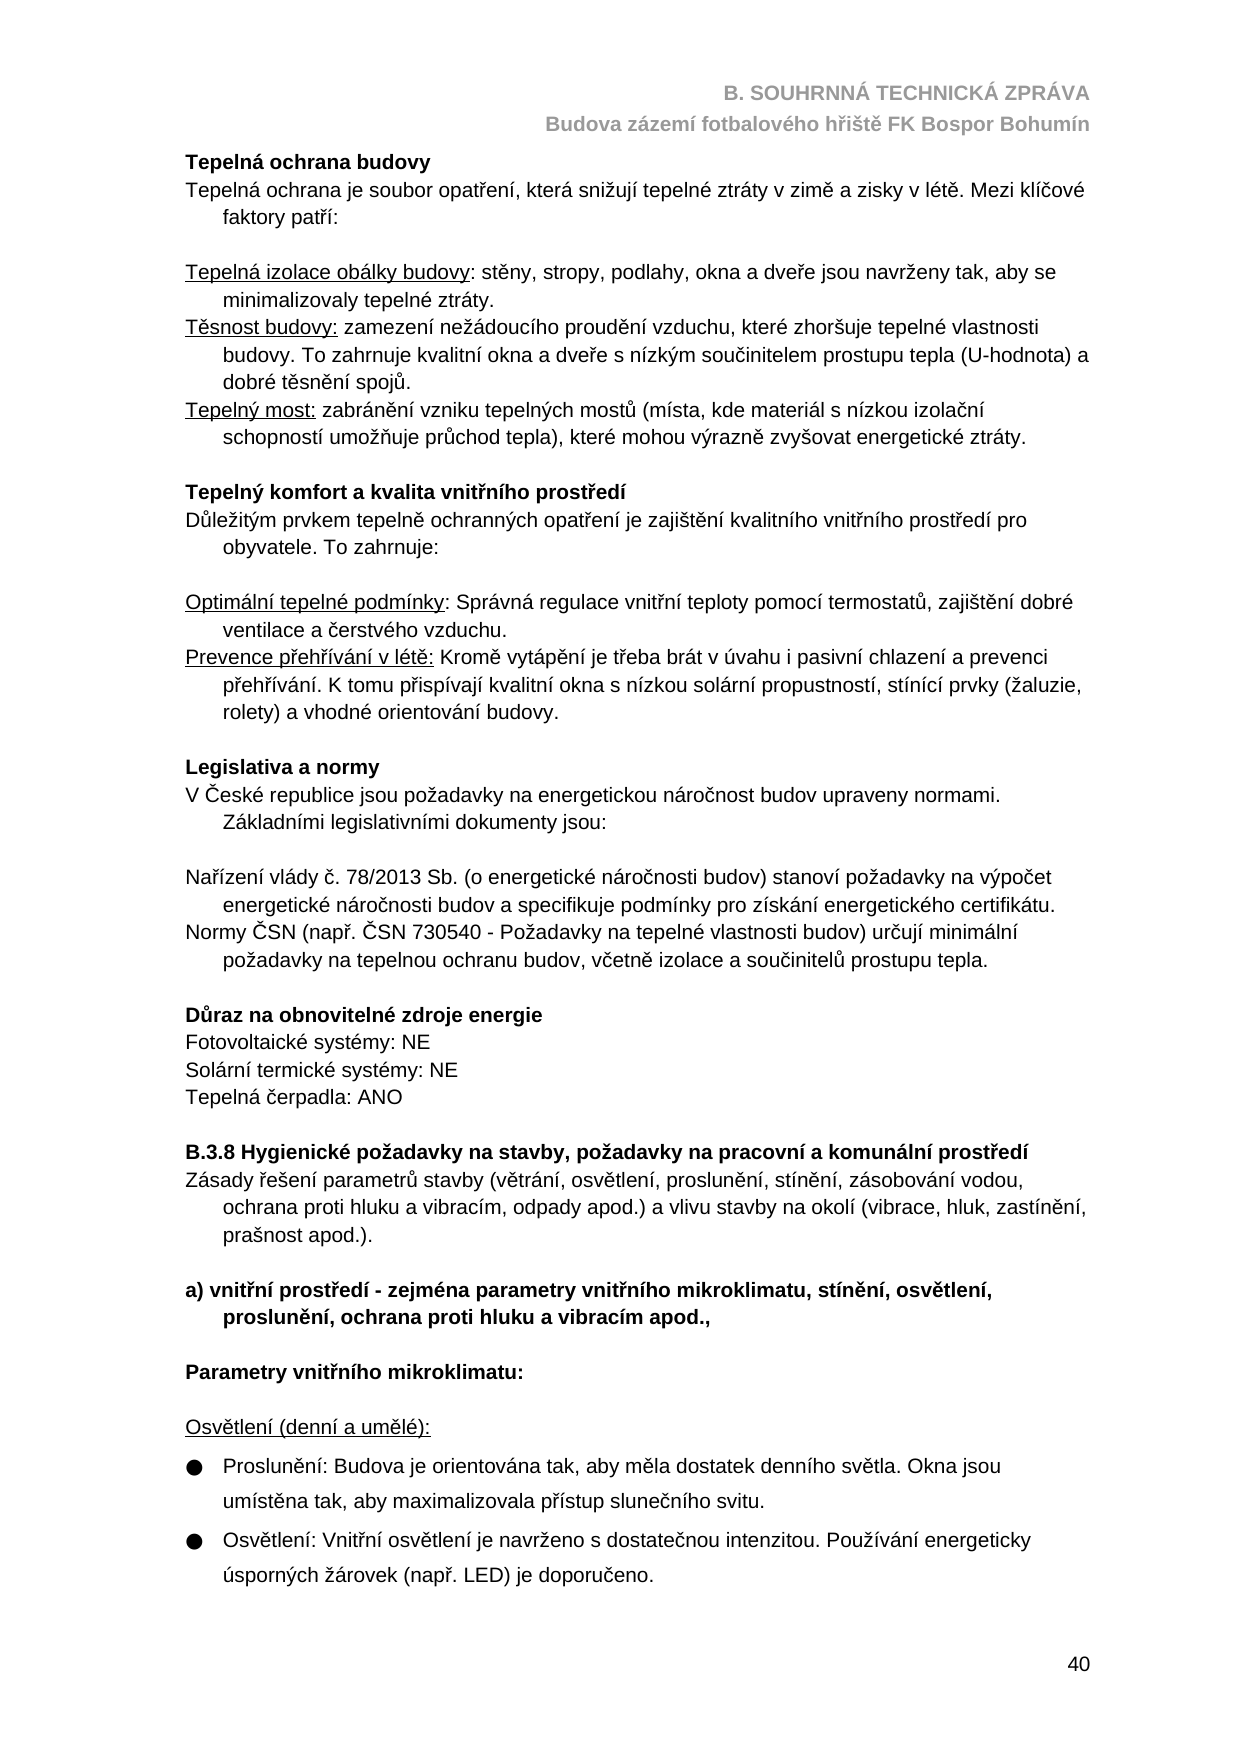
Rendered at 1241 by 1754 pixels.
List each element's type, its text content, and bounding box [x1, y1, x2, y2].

text Osvětlení (denní a umělé): [185, 1415, 1090, 1439]
text Tepelná čerpadla: ANO [185, 1085, 1090, 1109]
text Tepelná izolace obálky budovy: stěny, stropy, podlahy, okna a dveře jsou navrženy tak, aby se minimalizovaly tepelné ztráty. [185, 260, 1090, 311]
list Osvětlení: Vnitřní osvětlení je navrženo s dostatečnou intenzitou. Používání energeticky úsporných žárovek (např. LED) je doporučeno. [185, 1516, 1090, 1586]
text Prevence přehřívání v létě: Kromě vytápění je třeba brát v úvahu i pasivní chlazení a prevenci přehřívání. K tomu přispívají kvalitní okna s nízkou solární propustností, stínící prvky (žaluzie, rolety) a vhodné orientování budovy. [185, 645, 1090, 724]
text V České republice jsou požadavky na energetickou náročnost budov upraveny normami. Základními legislativními dokumenty jsou: [185, 782, 1090, 834]
text Těsnost budovy: zamezení nežádoucího proudění vzduchu, které zhoršuje tepelné vlastnosti budovy. To zahrnuje kvalitní okna a dveře s nízkým součinitelem prostupu tepla (U-hodnota) a dobré těsnění spojů. [185, 315, 1090, 394]
text Optimální tepelné podmínky: Správná regulace vnitřní teploty pomocí termostatů, zajištění dobré ventilace a čerstvého vzduchu. [185, 590, 1090, 641]
list Proslunění: Budova je orientována tak, aby měla dostatek denního světla. Okna jsou umístěna tak, aby maximalizovala přístup slunečního svitu. [185, 1442, 1090, 1513]
text Nařízení vlády č. 78/2013 Sb. (o energetické náročnosti budov) stanoví požadavky na výpočet energetické náročnosti budov a specifikuje podmínky pro získání energetického certifikátu. [185, 865, 1090, 916]
text Normy ČSN (např. ČSN 730540 - Požadavky na tepelné vlastnosti budov) určují minimální požadavky na tepelnou ochranu budov, včetně izolace a součinitelů prostupu tepla. [185, 920, 1090, 971]
text Zásady řešení parametrů stavby (větrání, osvětlení, proslunění, stínění, zásobování vodou, ochrana proti hluku a vibracím, odpady apod.) a vlivu stavby na okolí (vibrace, hluk, zastínění, prašnost apod.). [185, 1167, 1090, 1246]
text Důležitým prvkem tepelně ochranných opatření je zajištění kvalitního vnitřního prostředí pro obyvatele. To zahrnuje: [185, 507, 1090, 559]
text Tepelná ochrana budovy [185, 150, 1090, 174]
text Parametry vnitřního mikroklimatu: [185, 1360, 1090, 1384]
text Důraz na obnovitelné zdroje energie [185, 1002, 1090, 1026]
text Solární termické systémy: NE [185, 1057, 1090, 1081]
text Legislativa a normy [185, 755, 1090, 779]
subtitle a) vnitřní prostředí - zejména parametry vnitřního mikroklimatu, stínění, osvětlení, proslunění, ochrana proti hluku a vibracím apod., [185, 1277, 1090, 1329]
text Tepelný most: zabránění vzniku tepelných mostů (místa, kde materiál s nízkou izolační schopností umožňuje průchod tepla), které mohou výrazně zvyšovat energetické ztráty. [185, 397, 1090, 449]
subtitle B.3.8 Hygienické požadavky na stavby, požadavky na pracovní a komunální prostředí [185, 1140, 1090, 1164]
text Fotovoltaické systémy: NE [185, 1030, 1090, 1054]
text Tepelná ochrana je soubor opatření, která snižují tepelné ztráty v zimě a zisky v létě. Mezi klíčové faktory patří: [185, 177, 1090, 229]
text Tepelný komfort a kvalita vnitřního prostředí [185, 480, 1090, 504]
